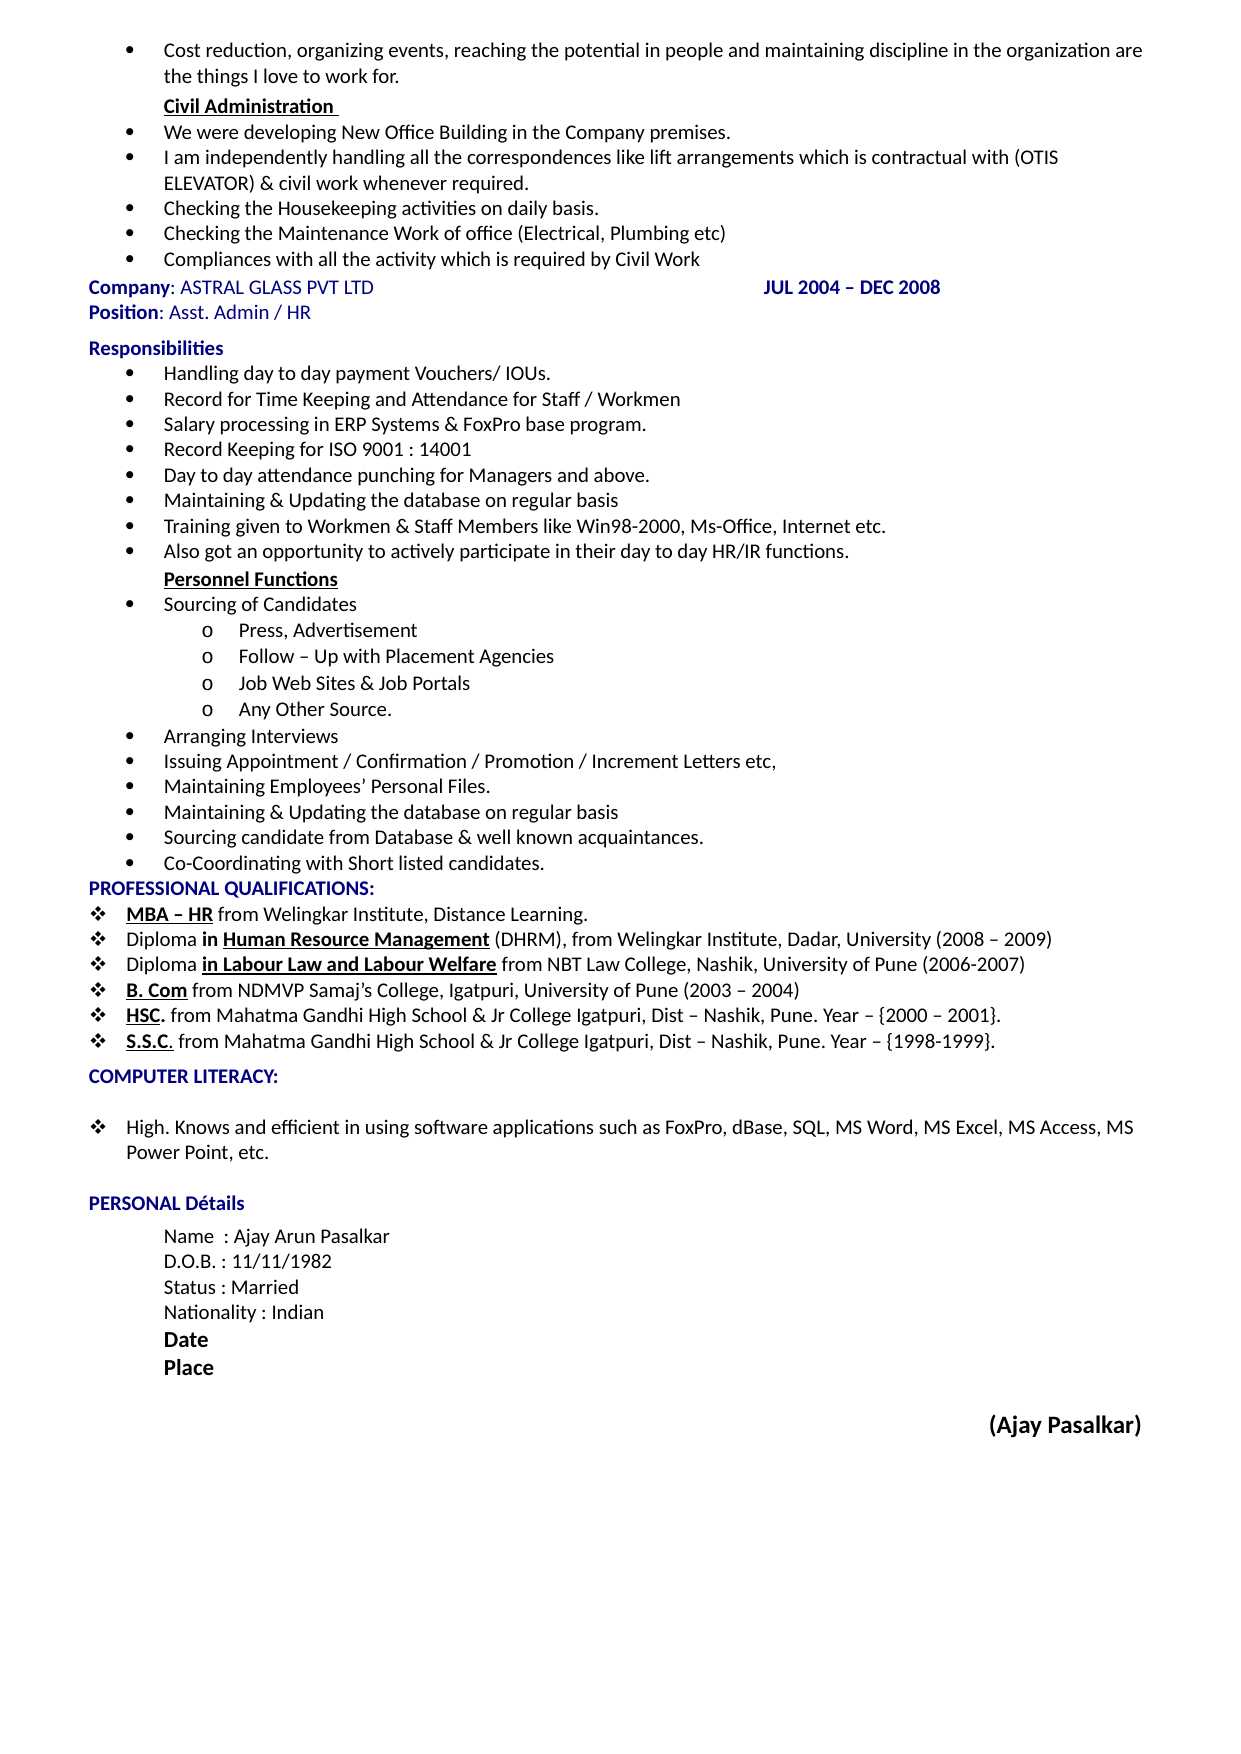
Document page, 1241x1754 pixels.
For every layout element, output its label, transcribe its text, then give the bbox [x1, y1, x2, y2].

list Training given to Workmen & Staff Members like Win98-2000, Ms-Office, Internet etc. [126, 513, 1152, 538]
list I am independently handling all the correspondences like lift arrangements which is contractual with (OTIS ELEVATOR) & civil work whenever required. [126, 144, 1152, 195]
text Nationality : Indian [164, 1299, 1152, 1325]
subtitle S.S.C. from Mahatma Gandhi High School & Jr College Igatpuri, Dist – Nashik, Pune. Year – {1998-1999}. [89, 1028, 1152, 1053]
list Issuing Appointment / Confirmation / Promotion / Increment Letters etc, [126, 748, 1152, 774]
list Salary processing in ERP Systems & FoxPro base program. [126, 411, 1152, 437]
text Company: ASTRAL GLASS PVT LTD JUL 2004 – DEC 2008 [89, 274, 1152, 299]
text D.O.B. : 11/11/1982 [164, 1248, 1152, 1274]
list Job Web Sites & Job Portals [201, 670, 1152, 696]
list Any Other Source. [201, 696, 1152, 723]
list Maintaining Employees’ Personal Files. [126, 774, 1152, 799]
list Press, Advertisement [201, 617, 1152, 643]
text Name : Ajay Arun Pasalkar [164, 1223, 1152, 1248]
list Sourcing candidate from Database & well known acquaintances. [126, 824, 1152, 850]
text PERSONAL Détails [89, 1190, 1152, 1216]
list Follow – Up with Placement Agencies [201, 643, 1152, 670]
text Position: Asst. Admin / HR [89, 299, 1152, 325]
list MBA – HR from Welingkar Institute, Distance Learning. [89, 901, 1152, 926]
list Cost reduction, organizing events, reaching the potential in people and maintaining discipline in the organization are the things I love to work for. [126, 37, 1152, 88]
subtitle HSC. from Igatpuri, Dist – Nashik, Pune. Year – {2000 – 2001}. [89, 1002, 1152, 1028]
text Date [164, 1325, 1152, 1353]
list Checking the Housekeeping activities on daily basis. [126, 195, 1152, 221]
text Responsibilities [89, 335, 1152, 360]
list We were developing in the Company premises. [126, 119, 1152, 144]
list Compliances with all the activity which is required by Civil Work [126, 246, 1152, 271]
text Civil Administration [164, 93, 1152, 119]
text Place [164, 1353, 1152, 1381]
list Also got an opportunity to actively participate in their day to day HR/IR functions. [126, 538, 1152, 564]
list Record Keeping for ISO 9001 : 14001 [126, 437, 1152, 462]
list Diploma in Labour Law and Labour Welfare from , Nashik, University of Pune (2006-2007) [89, 952, 1152, 977]
list Handling day to day payment Vouchers/ IOUs. [126, 360, 1152, 386]
list High. Knows and efficient in using software applications such as FoxPro, dBase, SQL, MS Word, MS Excel, MS Access, MS [89, 1114, 1152, 1139]
list Maintaining & Updating the database on regular basis [126, 799, 1152, 824]
list Maintaining & Updating the database on regular basis [126, 487, 1152, 513]
list Day to day attendance punching for Managers and above. [126, 462, 1152, 487]
text COMPUTER LITERACY: [89, 1063, 1152, 1089]
text Power Point, etc. [89, 1139, 1152, 1165]
list B. Com from NDMVP Samaj’s College, Igatpuri, University of Pune (2003 – 2004) [89, 977, 1152, 1002]
text Personnel Functions [164, 566, 1152, 592]
list Co-Coordinating with Short listed candidates. [126, 850, 1152, 875]
list Checking the Maintenance Work of office (Electrical, Plumbing etc) [126, 221, 1152, 246]
list Arranging Interviews [126, 723, 1152, 748]
list Record for Time Keeping and Attendance for Staff / Workmen [126, 386, 1152, 411]
text (Ajay Pasalkar) [164, 1409, 1152, 1439]
text Status : Married [164, 1274, 1152, 1299]
text PROFESSIONAL QUALIFICATIONS: [89, 875, 1152, 901]
list Diploma in Human Resource Management (DHRM), from Welingkar Institute, Dadar, University (2008 – 2009) [89, 926, 1152, 952]
list Sourcing of Candidates [126, 592, 1152, 617]
